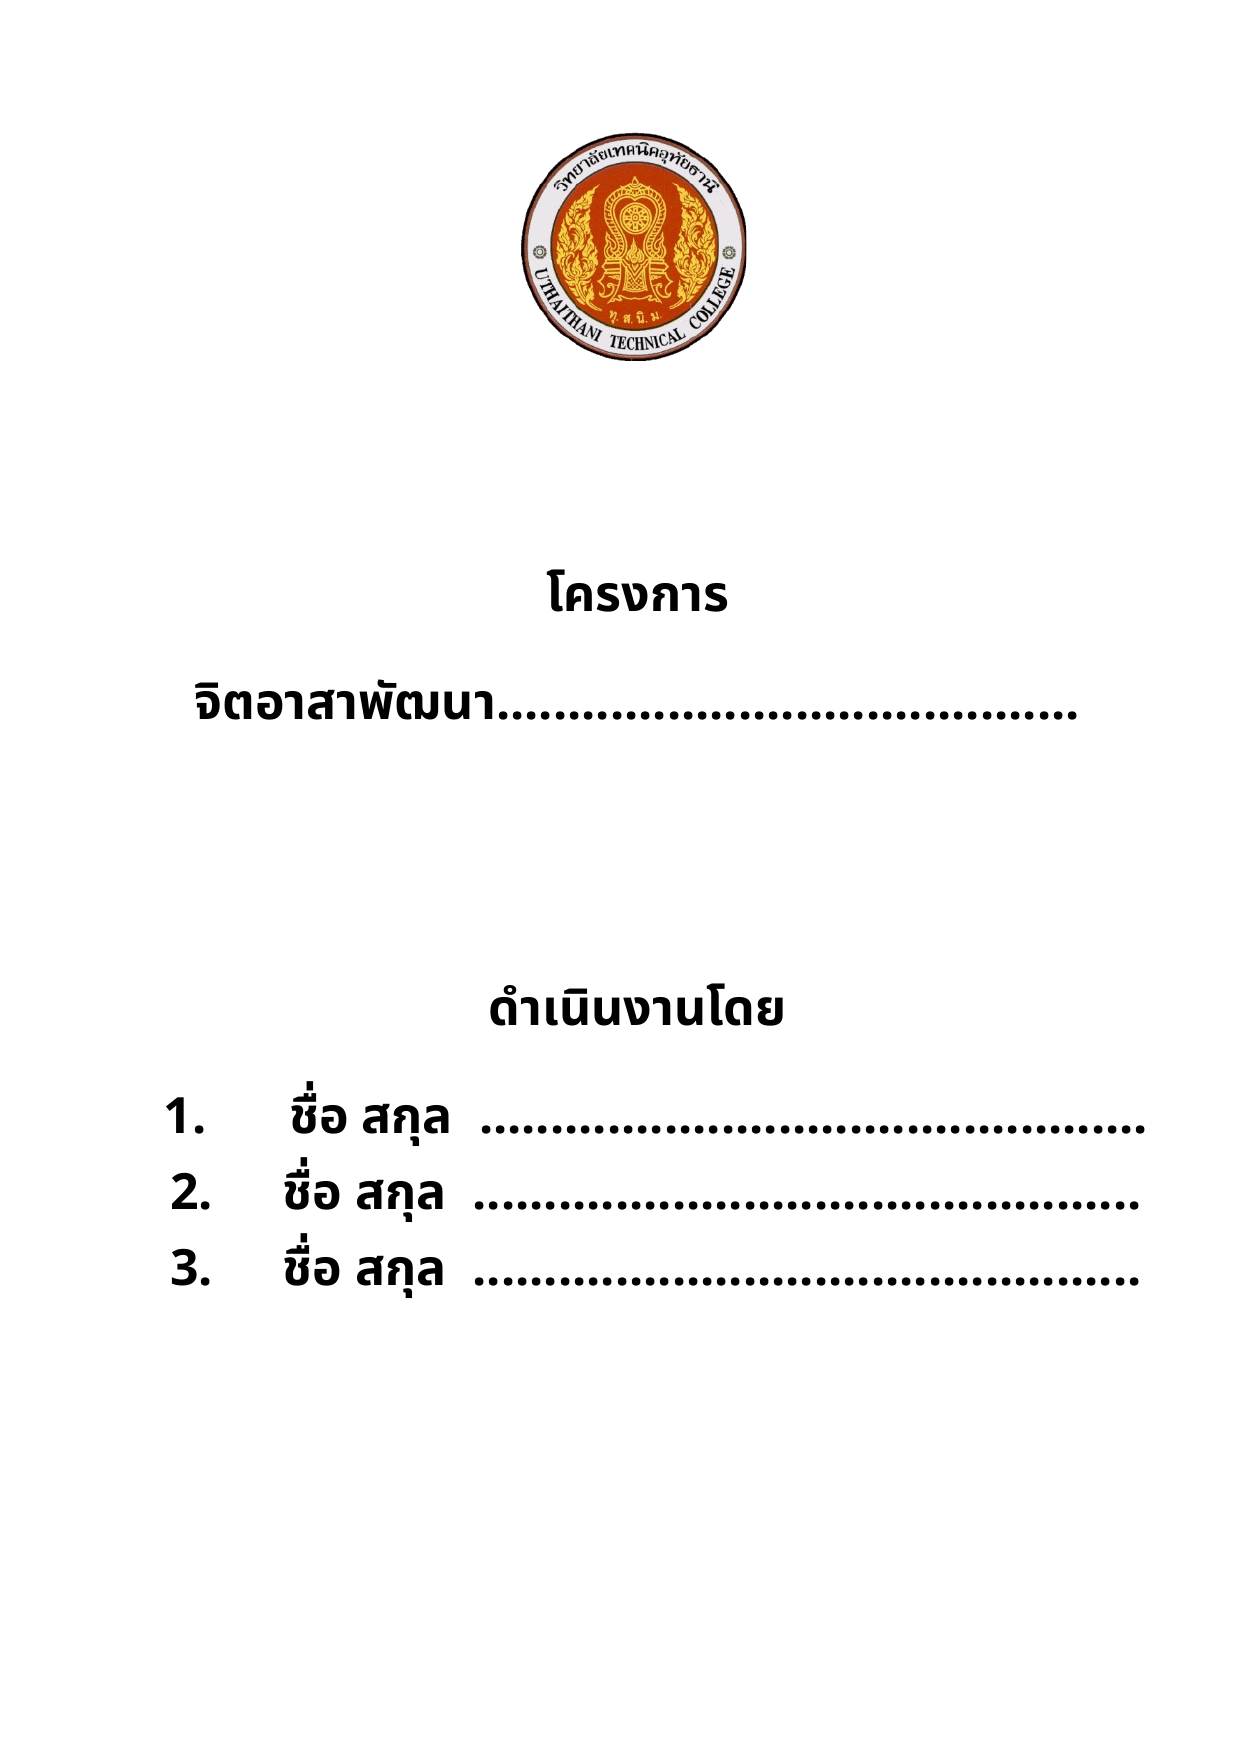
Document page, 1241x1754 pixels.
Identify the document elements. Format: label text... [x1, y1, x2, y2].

text ดำเนินงานโดย [118, 973, 1157, 1048]
picture [519, 132, 747, 362]
list ชื่อ สกุล ............................................... [156, 1232, 1157, 1308]
list ชื่อ สกุล ............................................... [156, 1080, 1157, 1156]
list ชื่อ สกุล ............................................... [156, 1156, 1157, 1232]
text โครงการ [118, 559, 1157, 634]
text จิตอาสาพัฒนา......................................... [118, 666, 1157, 742]
